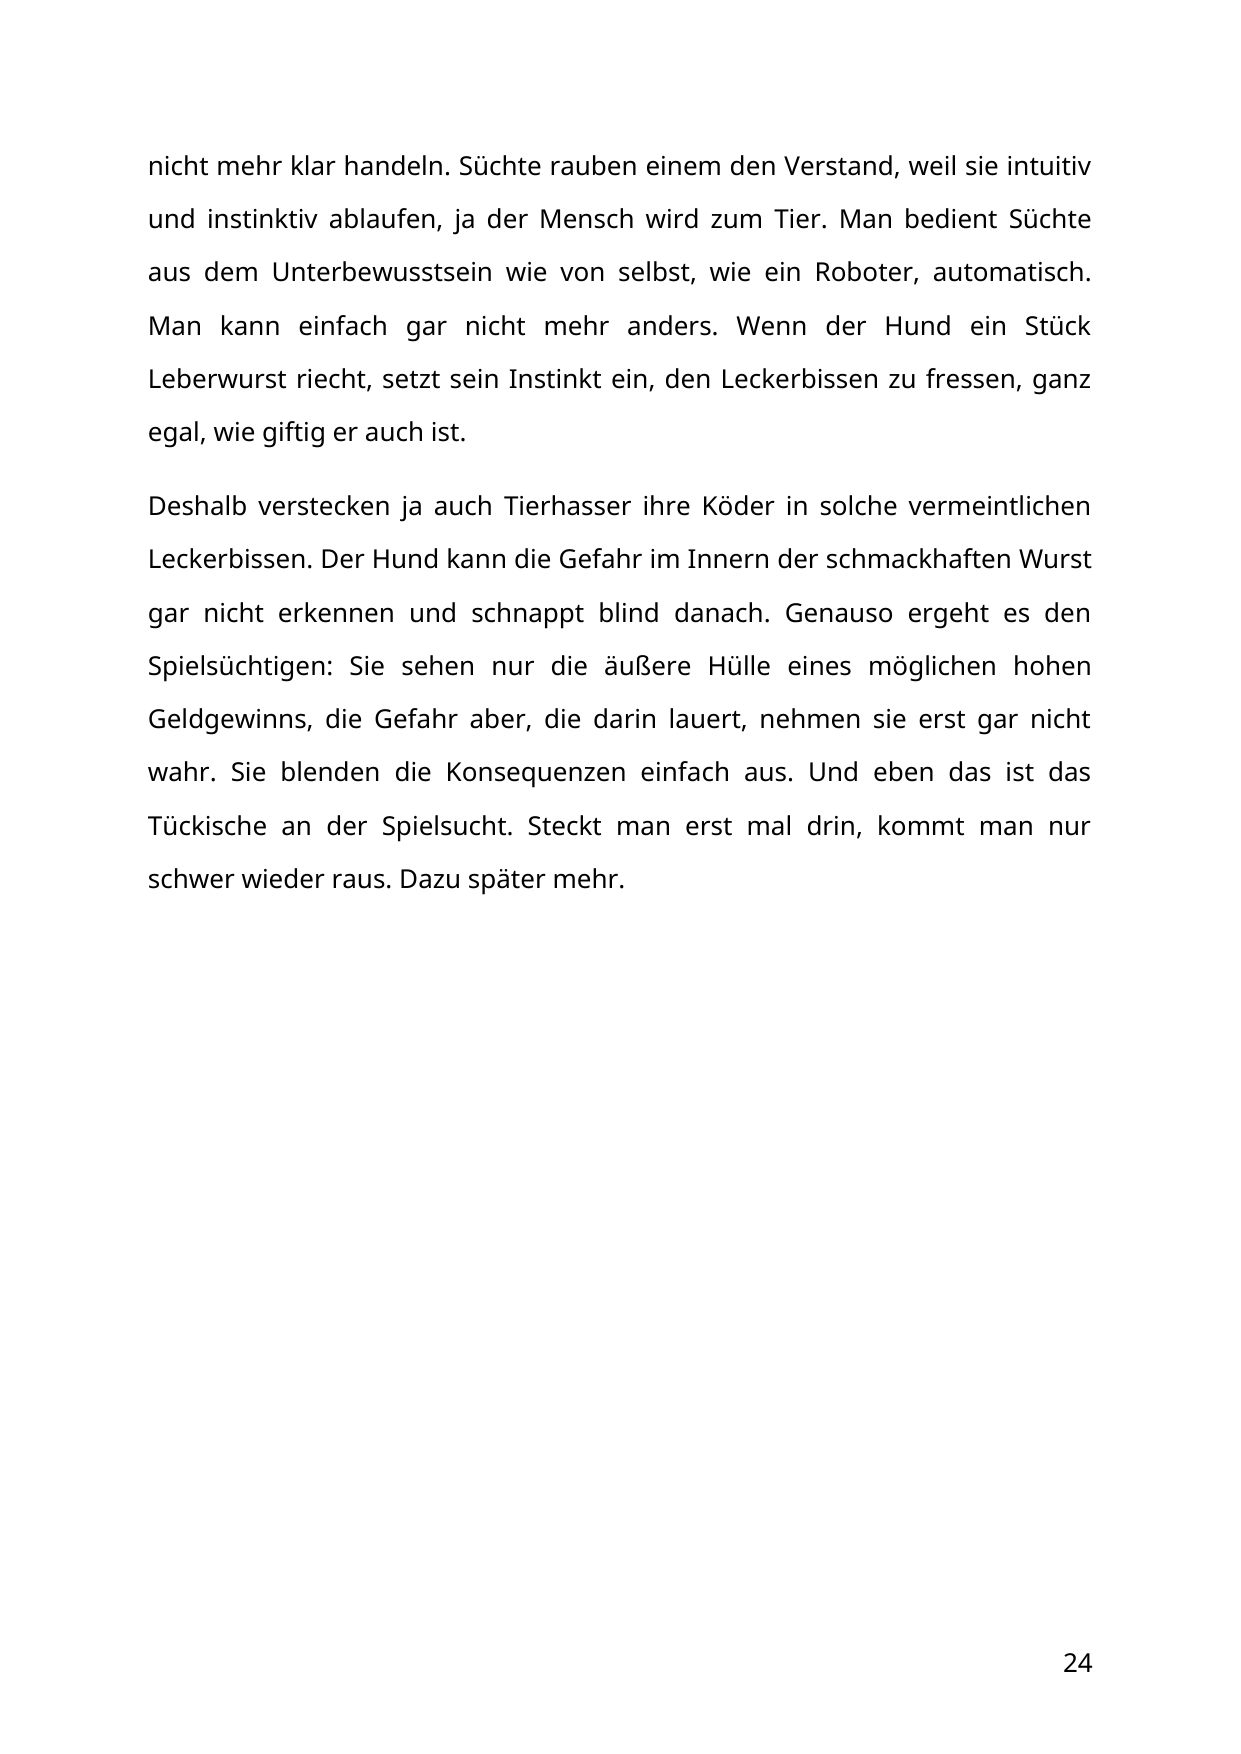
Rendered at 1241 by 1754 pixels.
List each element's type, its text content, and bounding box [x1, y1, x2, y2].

text Deshalb verstecken ja auch Tierhasser ihre Köder in solche vermeintlichen Leckerbissen. Der Hund kann die Gefahr im Innern der schmackhaften Wurst gar nicht erkennen und schnappt blind danach. Genauso ergeht es den Spielsüchtigen: Sie sehen nur die äußere Hülle eines möglichen hohen Geldgewinns, die Gefahr aber, die darin lauert, nehmen sie erst gar nicht wahr. Sie blenden die Konsequenzen einfach aus. Und eben das ist das Tückische an der Spielsucht. Steckt man erst mal drin, kommt man nur schwer wieder raus. Dazu später mehr. [148, 488, 1093, 896]
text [148, 148, 1093, 449]
